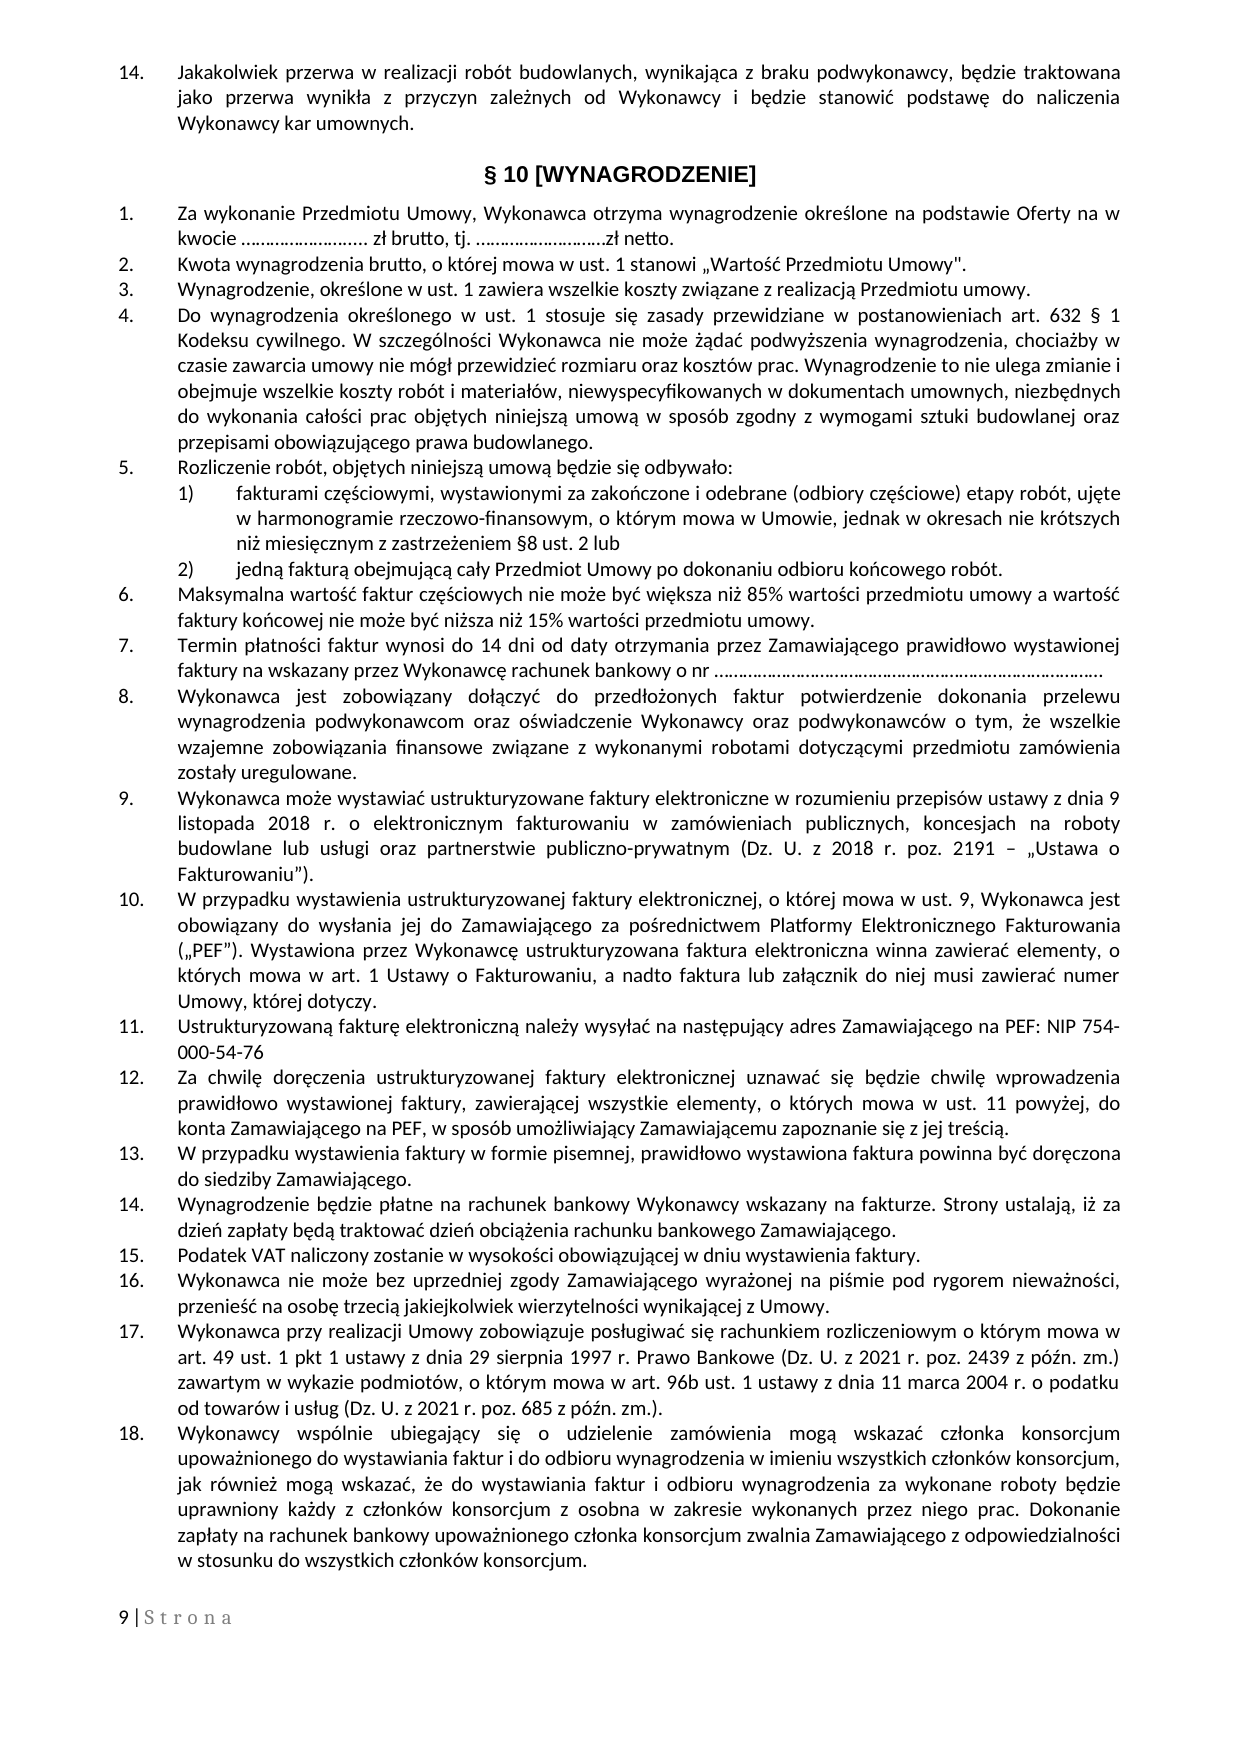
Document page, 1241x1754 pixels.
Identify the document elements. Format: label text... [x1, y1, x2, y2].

text Wynagrodzenie, określone w ust. 1 zawiera wszelkie koszty związane z realizacją Przedmiotu umowy. [118, 276, 1122, 302]
subtitle § 10 [WYNAGRODZENIE] [118, 161, 1122, 187]
text W przypadku wystawienia ustrukturyzowanej faktury elektronicznej, o której mowa w ust. 9, Wykonawca jest obowiązany do wysłania jej do Zamawiającego za pośrednictwem Platformy Elektronicznego Fakturowania („PEF”). Wystawiona przez Wykonawcę ustrukturyzowana faktura elektroniczna winna zawierać elementy, o których mowa w art. 1 Ustawy o Fakturowaniu, a nadto faktura lub załącznik do niej musi zawierać numer Umowy, której dotyczy. [118, 886, 1122, 1013]
text Podatek VAT naliczony zostanie w wysokości obowiązującej w dniu wystawienia faktury. [118, 1242, 1122, 1268]
text Kwota wynagrodzenia brutto, o której mowa w ust. 1 stanowi „Wartość Przedmiotu Umowy". [118, 251, 1122, 276]
text Jakakolwiek przerwa w realizacji robót budowlanych, wynikająca z braku podwykonawcy, będzie traktowana jako przerwa wynikła z przyczyn zależnych od Wykonawcy i będzie stanowić podstawę do naliczenia Wykonawcy kar umownych. [118, 59, 1122, 135]
text Rozliczenie robót, objętych niniejszą umową będzie się odbywało: [118, 454, 1122, 480]
text jedną fakturą obejmującą cały Przedmiot Umowy po dokonaniu odbioru końcowego robót. [177, 556, 1122, 581]
list fakturami częściowymi, wystawionymi za zakończone i odebrane (odbiory częściowe) etapy robót, ujęte w harmonogramie rzeczowo-finansowym, o którym mowa w Umowie, jednak w okresach nie krótszych niż miesięcznym z zastrzeżeniem §8 ust. 2 lub [177, 480, 1122, 556]
text Termin płatności faktur wynosi do 14 dni od daty otrzymania przez Zamawiającego prawidłowo wystawionej faktury na wskazany przez Wykonawcę rachunek bankowy o nr ……………………………………………………………………… [118, 632, 1122, 683]
text Do wynagrodzenia określonego w ust. 1 stosuje się zasady przewidziane w postanowieniach art. 632 § 1 Kodeksu cywilnego. W szczególności Wykonawca nie może żądać podwyższenia wynagrodzenia, chociażby w czasie zawarcia umowy nie mógł przewidzieć rozmiaru oraz kosztów prac. Wynagrodzenie to nie ulega zmianie i obejmuje wszelkie koszty robót i materiałów, niewyspecyfikowanych w dokumentach umownych, niezbędnych do wykonania całości prac objętych niniejszą umową w sposób zgodny z wymogami sztuki budowlanej oraz przepisami obowiązującego prawa budowlanego. [118, 302, 1122, 454]
list Za wykonanie Przedmiotu Umowy, Wykonawca otrzyma wynagrodzenie określone na podstawie Oferty na w kwocie …………………..... zł brutto, tj. ………………………zł netto. [118, 200, 1122, 251]
text Ustrukturyzowaną fakturę elektroniczną należy wysyłać na następujący adres Zamawiającego na PEF: NIP 754-000-54-76 [118, 1013, 1122, 1064]
text Maksymalna wartość faktur częściowych nie może być większa niż 85% wartości przedmiotu umowy a wartość faktury końcowej nie może być niższa niż 15% wartości przedmiotu umowy. [118, 581, 1122, 632]
text Wykonawca przy realizacji Umowy zobowiązuje posługiwać się rachunkiem rozliczeniowym o którym mowa w art. 49 ust. 1 pkt 1 ustawy z dnia 29 sierpnia 1997 r. Prawo Bankowe (Dz. U. z 2021 r. poz. 2439 z późn. zm.) zawartym w wykazie podmiotów, o którym mowa w art. 96b ust. 1 ustawy z dnia 11 marca 2004 r. o podatku od towarów i usług (Dz. U. z 2021 r. poz. 685 z późn. zm.). [118, 1318, 1122, 1420]
text Wykonawca jest zobowiązany dołączyć do przedłożonych faktur potwierdzenie dokonania przelewu wynagrodzenia podwykonawcom oraz oświadczenie Wykonawcy oraz podwykonawców o tym, że wszelkie wzajemne zobowiązania finansowe związane z wykonanymi robotami dotyczącymi przedmiotu zamówienia zostały uregulowane. [118, 683, 1122, 785]
text Wykonawcy wspólnie ubiegający się o udzielenie zamówienia mogą wskazać członka konsorcjum upoważnionego do wystawiania faktur i do odbioru wynagrodzenia w imieniu wszystkich członków konsorcjum, jak również mogą wskazać, że do wystawiania faktur i odbioru wynagrodzenia za wykonane roboty będzie uprawniony każdy z członków konsorcjum z osobna w zakresie wykonanych przez niego prac. Dokonanie zapłaty na rachunek bankowy upoważnionego członka konsorcjum zwalnia Zamawiającego z odpowiedzialności w stosunku do wszystkich członków konsorcjum. [118, 1420, 1122, 1573]
text Wynagrodzenie będzie płatne na rachunek bankowy Wykonawcy wskazany na fakturze. Strony ustalają, iż za dzień zapłaty będą traktować dzień obciążenia rachunku bankowego Zamawiającego. [118, 1191, 1122, 1242]
text Wykonawca nie może bez uprzedniej zgody Zamawiającego wyrażonej na piśmie pod rygorem nieważności, przenieść na osobę trzecią jakiejkolwiek wierzytelności wynikającej z Umowy. [118, 1268, 1122, 1318]
text Wykonawca może wystawiać ustrukturyzowane faktury elektroniczne w rozumieniu przepisów ustawy z dnia 9 listopada 2018 r. o elektronicznym fakturowaniu w zamówieniach publicznych, koncesjach na roboty budowlane lub usługi oraz partnerstwie publiczno-prywatnym (Dz. U. z 2018 r. poz. 2191 – „Ustawa o Fakturowaniu”). [118, 785, 1122, 886]
text Za chwilę doręczenia ustrukturyzowanej faktury elektronicznej uznawać się będzie chwilę wprowadzenia prawidłowo wystawionej faktury, zawierającej wszystkie elementy, o których mowa w ust. 11 powyżej, do konta Zamawiającego na PEF, w sposób umożliwiający Zamawiającemu zapoznanie się z jej treścią. [118, 1064, 1122, 1141]
text W przypadku wystawienia faktury w formie pisemnej, prawidłowo wystawiona faktura powinna być doręczona do siedziby Zamawiającego. [118, 1141, 1122, 1191]
